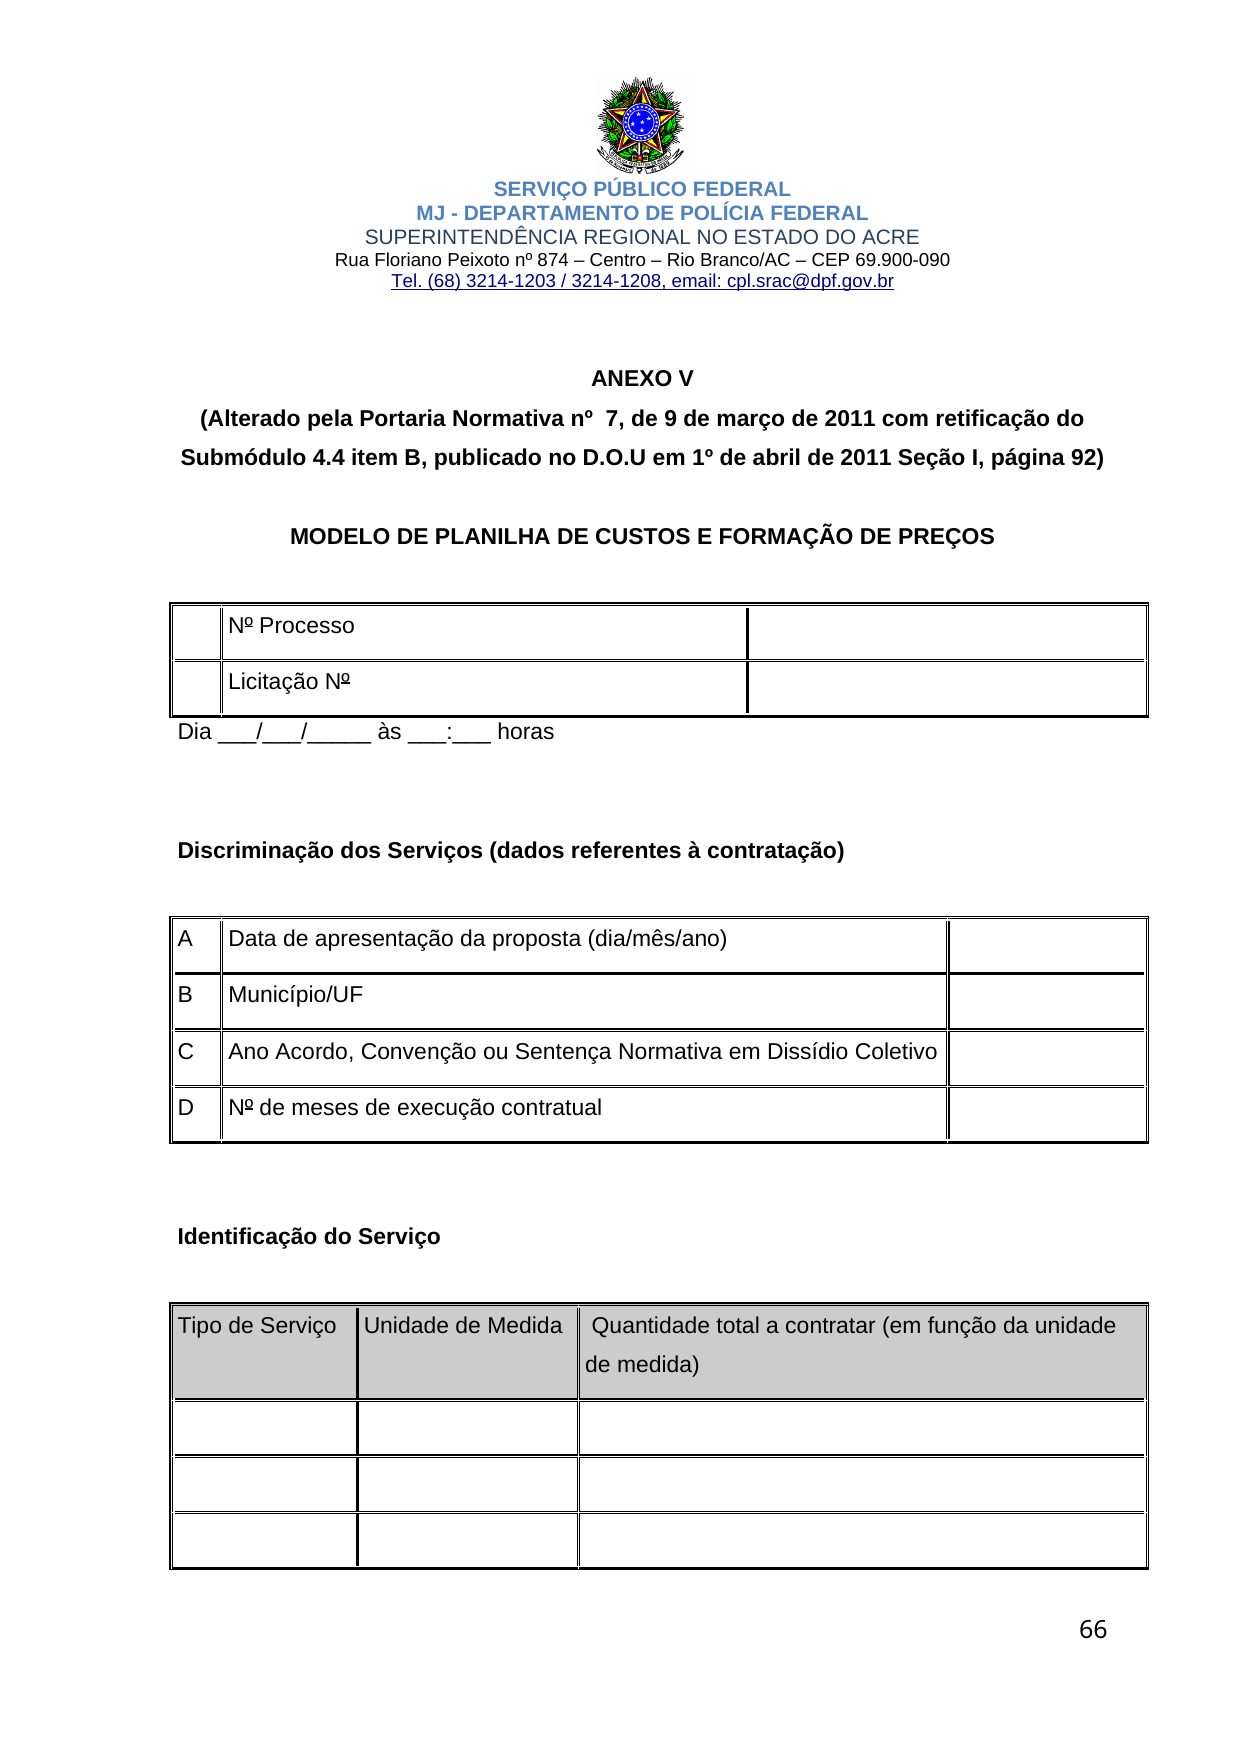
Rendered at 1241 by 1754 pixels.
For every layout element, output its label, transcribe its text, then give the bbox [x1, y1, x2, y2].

table_cell Ano Acordo, Convenção ou Sentença Normativa em Dissídio Coletivo [223, 1032, 946, 1085]
table_cell [173, 1398, 356, 1454]
table_cell [359, 1458, 577, 1511]
table_header Nº Processo [222, 606, 747, 659]
table_cell C [173, 1028, 220, 1085]
table_cell D [171, 1085, 222, 1141]
table_cell [173, 1454, 356, 1511]
text MODELO DE PLANILHA DE CUSTOS E FORMAÇÃO DE PREÇOS [177, 523, 1107, 550]
table_cell [171, 659, 222, 715]
table_cell [580, 1398, 1146, 1454]
table_cell [171, 1511, 357, 1567]
table_cell Licitação Nº [222, 662, 747, 715]
table_cell Nº de meses de execução contratual [222, 1085, 948, 1141]
text ANEXO V [177, 365, 1107, 392]
table_header Quantidade total a contratar (em função da unidade de medida) [579, 1306, 1146, 1398]
picture [593, 73, 691, 177]
table_cell [357, 1514, 579, 1567]
table_cell Município/UF [223, 975, 946, 1028]
text Identificação do Serviço [177, 1223, 1107, 1249]
table_cell [747, 659, 1147, 715]
text Discriminação dos Serviços (dados referentes à contratação) [177, 837, 1107, 863]
table_cell [950, 972, 1146, 1028]
table_cell [359, 1402, 577, 1454]
table_header A [173, 919, 222, 972]
table_header [747, 606, 1146, 659]
table_cell [948, 1085, 1147, 1141]
table_header Data de apresentação da proposta (dia/mês/ano) [222, 917, 948, 972]
table_header [173, 606, 222, 659]
table_header Unidade de Medida [357, 1306, 579, 1398]
table_header Tipo de Serviço [173, 1306, 357, 1398]
table_header [948, 919, 1146, 972]
table_cell [580, 1454, 1146, 1511]
text (Alterado pela Portaria Normativa nº 7, de 9 de março de 2011 com retificação do Submódulo 4.4 item B, publicado no D.O.U em 1º de abril de 2011 Seção I, página 92) [177, 405, 1107, 471]
table_cell B [173, 972, 220, 1028]
table_cell [950, 1028, 1146, 1085]
table_cell [579, 1511, 1147, 1567]
text Dia ___/___/_____ às ___:___ horas [177, 718, 1107, 744]
